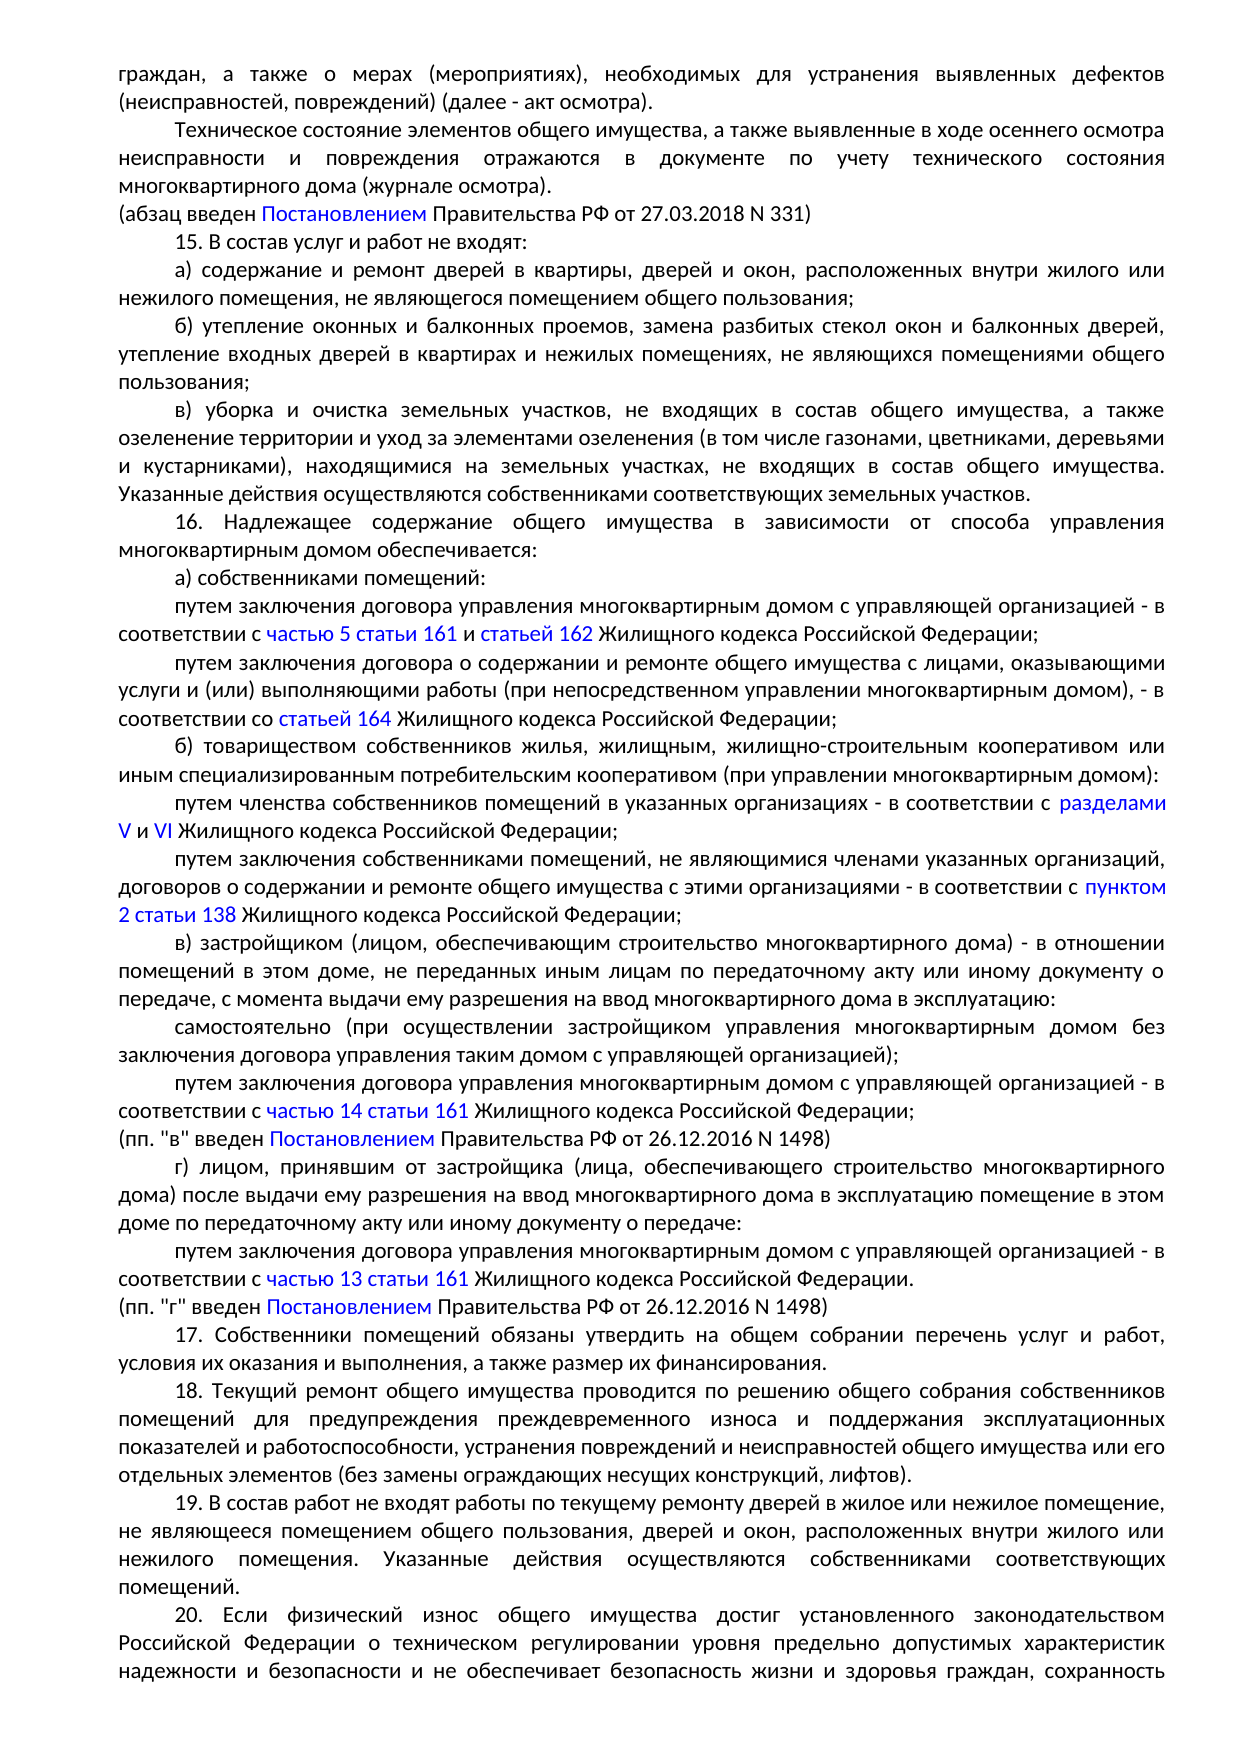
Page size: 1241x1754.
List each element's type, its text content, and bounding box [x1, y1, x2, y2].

text путем заключения договора управления многоквартирным домом с управляющей организацией - в соответствии с частью 5 статьи 161 и статьей 162 Жилищного кодекса Российской Федерации; [118, 592, 1167, 648]
text а) собственниками помещений: [118, 563, 1167, 592]
text (пп. "в" введен Постановлением Правительства РФ от 26.12.2016 N 1498) [118, 1124, 1167, 1152]
text г) лицом, принявшим от застройщика (лица, обеспечивающего строительство многоквартирного дома) после выдачи ему разрешения на ввод многоквартирного дома в эксплуатацию помещение в этом доме по передаточному акту или иному документу о передаче: [118, 1152, 1167, 1236]
text б) товариществом собственников жилья, жилищным, жилищно-строительным кооперативом или иным специализированным потребительским кооперативом (при управлении многоквартирным домом): [118, 732, 1167, 788]
text в) застройщиком (лицом, обеспечивающим строительство многоквартирного дома) - в отношении помещений в этом доме, не переданных иным лицам по передаточному акту или иному документу о передаче, с момента выдачи ему разрешения на ввод многоквартирного дома в эксплуатацию: [118, 928, 1167, 1012]
text путем заключения договора о содержании и ремонте общего имущества с лицами, оказывающими услуги и (или) выполняющими работы (при непосредственном управлении многоквартирным домом), - в соответствии со статьей 164 Жилищного кодекса Российской Федерации; [118, 648, 1167, 732]
text 19. В состав работ не входят работы по текущему ремонту дверей в жилое или нежилое помещение, не являющееся помещением общего пользования, дверей и окон, расположенных внутри жилого или нежилого помещения. Указанные действия осуществляются собственниками соответствующих помещений. [118, 1488, 1167, 1600]
text а) содержание и ремонт дверей в квартиры, дверей и окон, расположенных внутри жилого или нежилого помещения, не являющегося помещением общего пользования; [118, 255, 1167, 311]
text 17. Собственники помещений обязаны утвердить на общем собрании перечень услуг и работ, условия их оказания и выполнения, а также размер их финансирования. [118, 1320, 1167, 1376]
text (пп. "г" введен Постановлением Правительства РФ от 26.12.2016 N 1498) [118, 1292, 1167, 1320]
text путем заключения собственниками помещений, не являющимися членами указанных организаций, договоров о содержании и ремонте общего имущества с этими организациями - в соответствии с пунктом 2 статьи 138 Жилищного кодекса Российской Федерации; [118, 844, 1167, 928]
text путем членства собственников помещений в указанных организациях - в соответствии с разделами V и VI Жилищного кодекса Российской Федерации; [118, 788, 1167, 844]
text в) уборка и очистка земельных участков, не входящих в состав общего имущества, а также озеленение территории и уход за элементами озеленения (в том числе газонами, цветниками, деревьями и кустарниками), находящимися на земельных участках, не входящих в состав общего имущества. Указанные действия осуществляются собственниками соответствующих земельных участков. [118, 395, 1167, 507]
text (абзац введен Постановлением Правительства РФ от 27.03.2018 N 331) [118, 199, 1167, 227]
text 18. Текущий ремонт общего имущества проводится по решению общего собрания собственников помещений для предупреждения преждевременного износа и поддержания эксплуатационных показателей и работоспособности, устранения повреждений и неисправностей общего имущества или его отдельных элементов (без замены ограждающих несущих конструкций, лифтов). [118, 1376, 1167, 1488]
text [118, 59, 1167, 115]
text путем заключения договора управления многоквартирным домом с управляющей организацией - в соответствии с частью 14 статьи 161 Жилищного кодекса Российской Федерации; [118, 1068, 1167, 1124]
text б) утепление оконных и балконных проемов, замена разбитых стекол окон и балконных дверей, утепление входных дверей в квартирах и нежилых помещениях, не являющихся помещениями общего пользования; [118, 311, 1167, 395]
text путем заключения договора управления многоквартирным домом с управляющей организацией - в соответствии с частью 13 статьи 161 Жилищного кодекса Российской Федерации. [118, 1236, 1167, 1292]
text Техническое состояние элементов общего имущества, а также выявленные в ходе осеннего осмотра неисправности и повреждения отражаются в документе по учету технического состояния многоквартирного дома (журнале осмотра). [118, 115, 1167, 199]
text 16. Надлежащее содержание общего имущества в зависимости от способа управления многоквартирным домом обеспечивается: [118, 507, 1167, 563]
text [118, 1600, 1167, 1684]
text 15. В состав услуг и работ не входят: [118, 227, 1167, 255]
text самостоятельно (при осуществлении застройщиком управления многоквартирным домом без заключения договора управления таким домом с управляющей организацией); [118, 1012, 1167, 1068]
